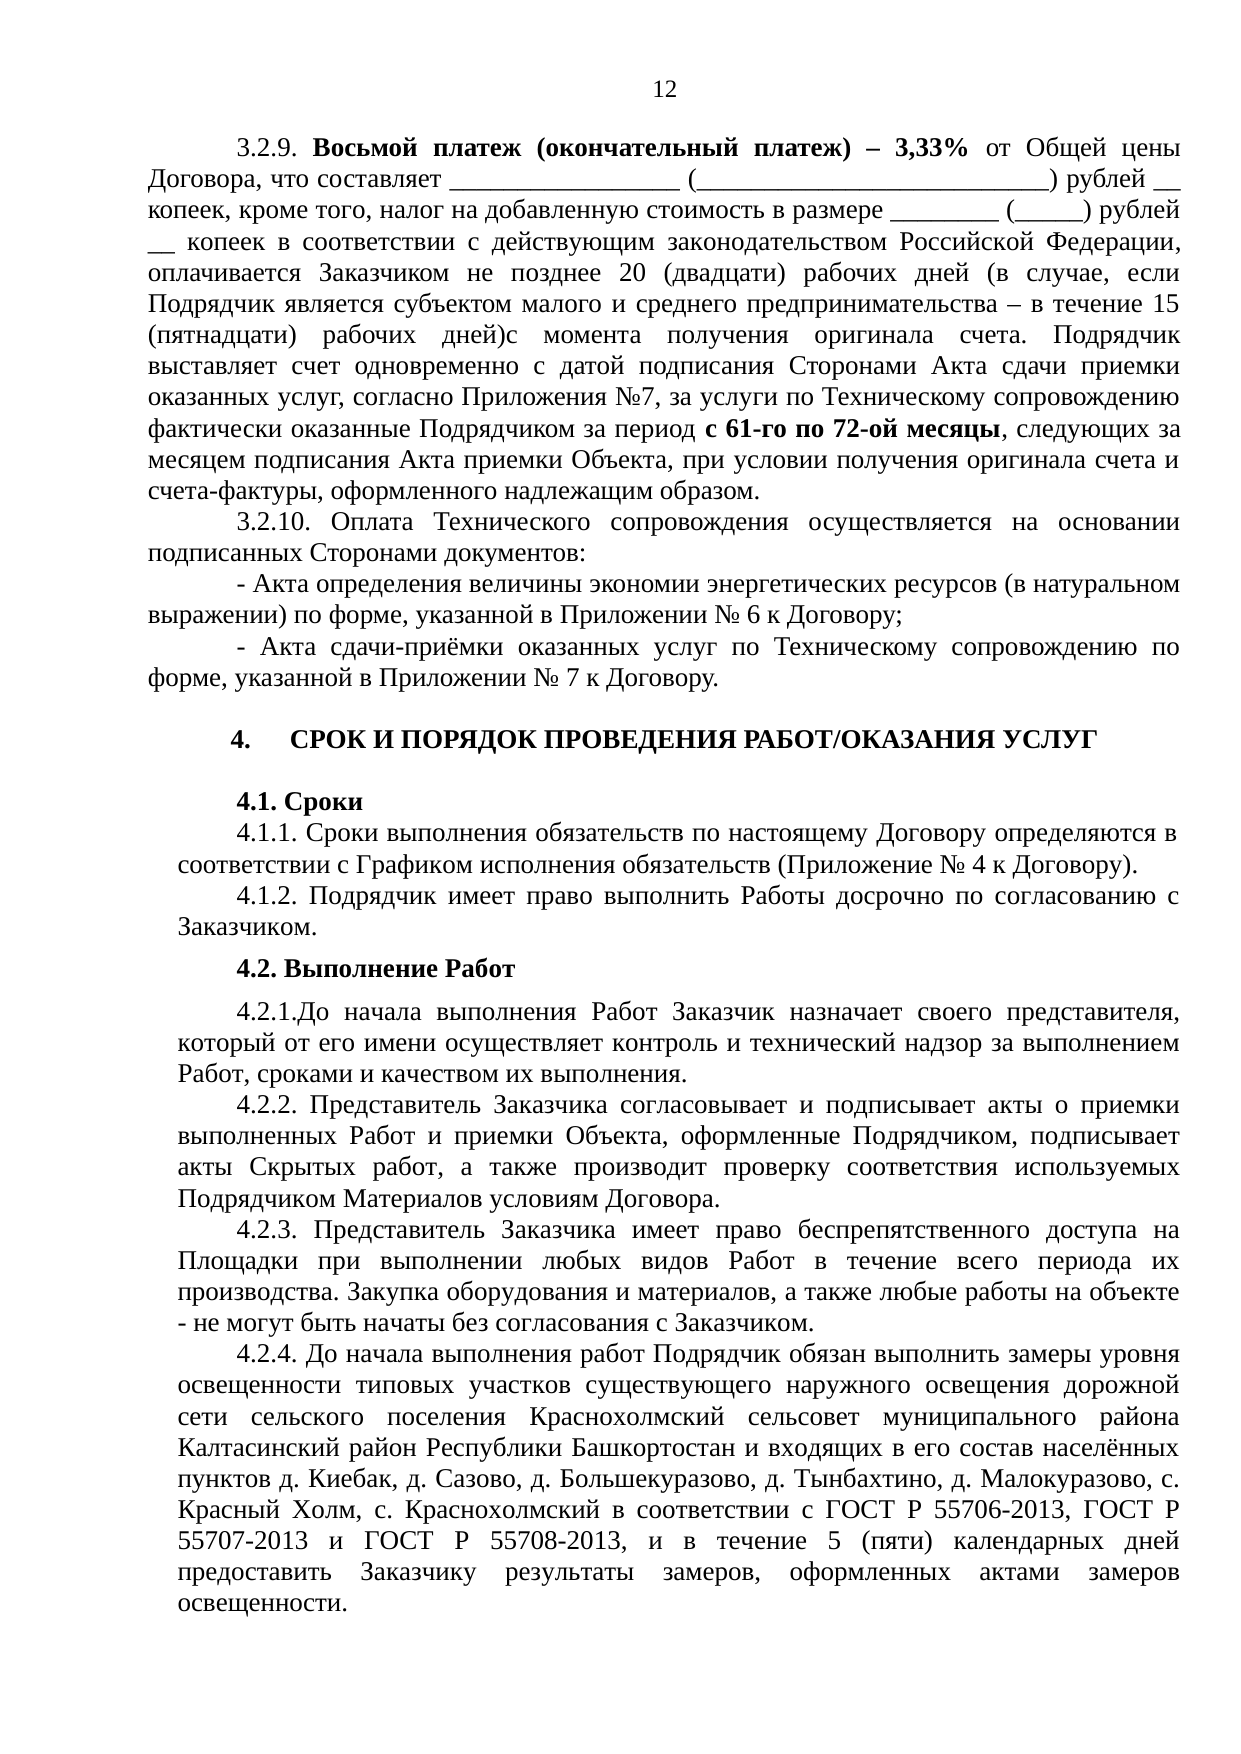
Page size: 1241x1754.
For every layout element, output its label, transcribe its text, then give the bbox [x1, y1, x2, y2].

text 4.2. Выполнение Работ [177, 952, 1181, 983]
text 3.2.9. Восьмой платеж (окончательный платеж) – 3,33% от Общей цены Договора, что составляет _________________ (__________________________) рублей __ копеек, кроме того, налог на добавленную стоимость в размере ________ (_____) рублей __ копеек в соответствии с действующим законодательством Российской Федерации, оплачивается Заказчиком не позднее 20 (двадцати) рабочих дней (в случае, если Подрядчик является субъектом малого и среднего предпринимательства – в течение 15 (пятнадцати) рабочих дней)с момента получения оригинала счета. Подрядчик выставляет счет одновременно с датой подписания Сторонами Акта сдачи приемки оказанных услуг, согласно Приложения №7, за услуги по Техническому сопровождению фактически оказанные Подрядчиком за период с 61-го по 72-ой месяцы, следующих за месяцем подписания Акта приемки Объекта, при условии получения оригинала счета и счета-фактуры, оформленного надлежащим образом. [148, 131, 1181, 505]
text 4.1.1. Сроки выполнения обязательств по настоящему Договору определяются в соответствии с Графиком исполнения обязательств (Приложение № 4 к Договору). [177, 817, 1178, 879]
text 4.2.3. Представитель Заказчика имеет право беспрепятственного доступа на Площадки при выполнении любых видов Работ в течение всего периода их производства. Закупка оборудования и материалов, а также любые работы на объекте - не могут быть начаты без согласования с Заказчиком. [177, 1213, 1181, 1337]
text - Акта определения величины экономии энергетических ресурсов (в натуральном выражении) по форме, указанной в Приложении № 6 к Договору; [148, 567, 1181, 630]
text 3.2.10. Оплата Технического сопровождения осуществляется на основании подписанных Сторонами документов: [148, 505, 1181, 567]
text 4.1. Сроки [177, 785, 1178, 817]
text 4.2.2. Представитель Заказчика согласовывает и подписывает акты о приемки выполненных Работ и приемки Объекта, оформленные Подрядчиком, подписывает акты Скрытых работ, а также производит проверку соответствия используемых Подрядчиком Материалов условиям Договора. [177, 1088, 1181, 1213]
text 4.2.1.До начала выполнения Работ Заказчик назначает своего представителя, который от его имени осуществляет контроль и технический надзор за выполнением Работ, сроками и качеством их выполнения. [177, 995, 1181, 1088]
text - Акта сдачи-приёмки оказанных услуг по Техническому сопровождению по форме, указанной в Приложении № 7 к Договору. [148, 630, 1181, 692]
list СРОК И ПОРЯДОК ПРОВЕДЕНИЯ РАБОТ/ОКАЗАНИЯ УСЛУГ [148, 723, 1181, 754]
text 4.1.2. Подрядчик имеет право выполнить Работы досрочно по согласованию с Заказчиком. [177, 879, 1181, 941]
text 4.2.4. До начала выполнения работ Подрядчик обязан выполнить замеры уровня освещенности типовых участков существующего наружного освещения дорожной сети сельского поселения Краснохолмский сельсовет муниципального района Калтасинский район Республики Башкортостан и входящих в его состав населённых пунктов д. Киебак, д. Сазово, д. Большекуразово, д. Тынбахтино, д. Малокуразово, с. Красный Холм, с. Краснохолмский в соответствии с ГОСТ Р 55706-2013, ГОСТ Р 55707-2013 и ГОСТ Р 55708-2013, и в течение 5 (пяти) календарных дней предоставить Заказчику результаты замеров, оформленных актами замеров освещенности. [177, 1337, 1181, 1618]
